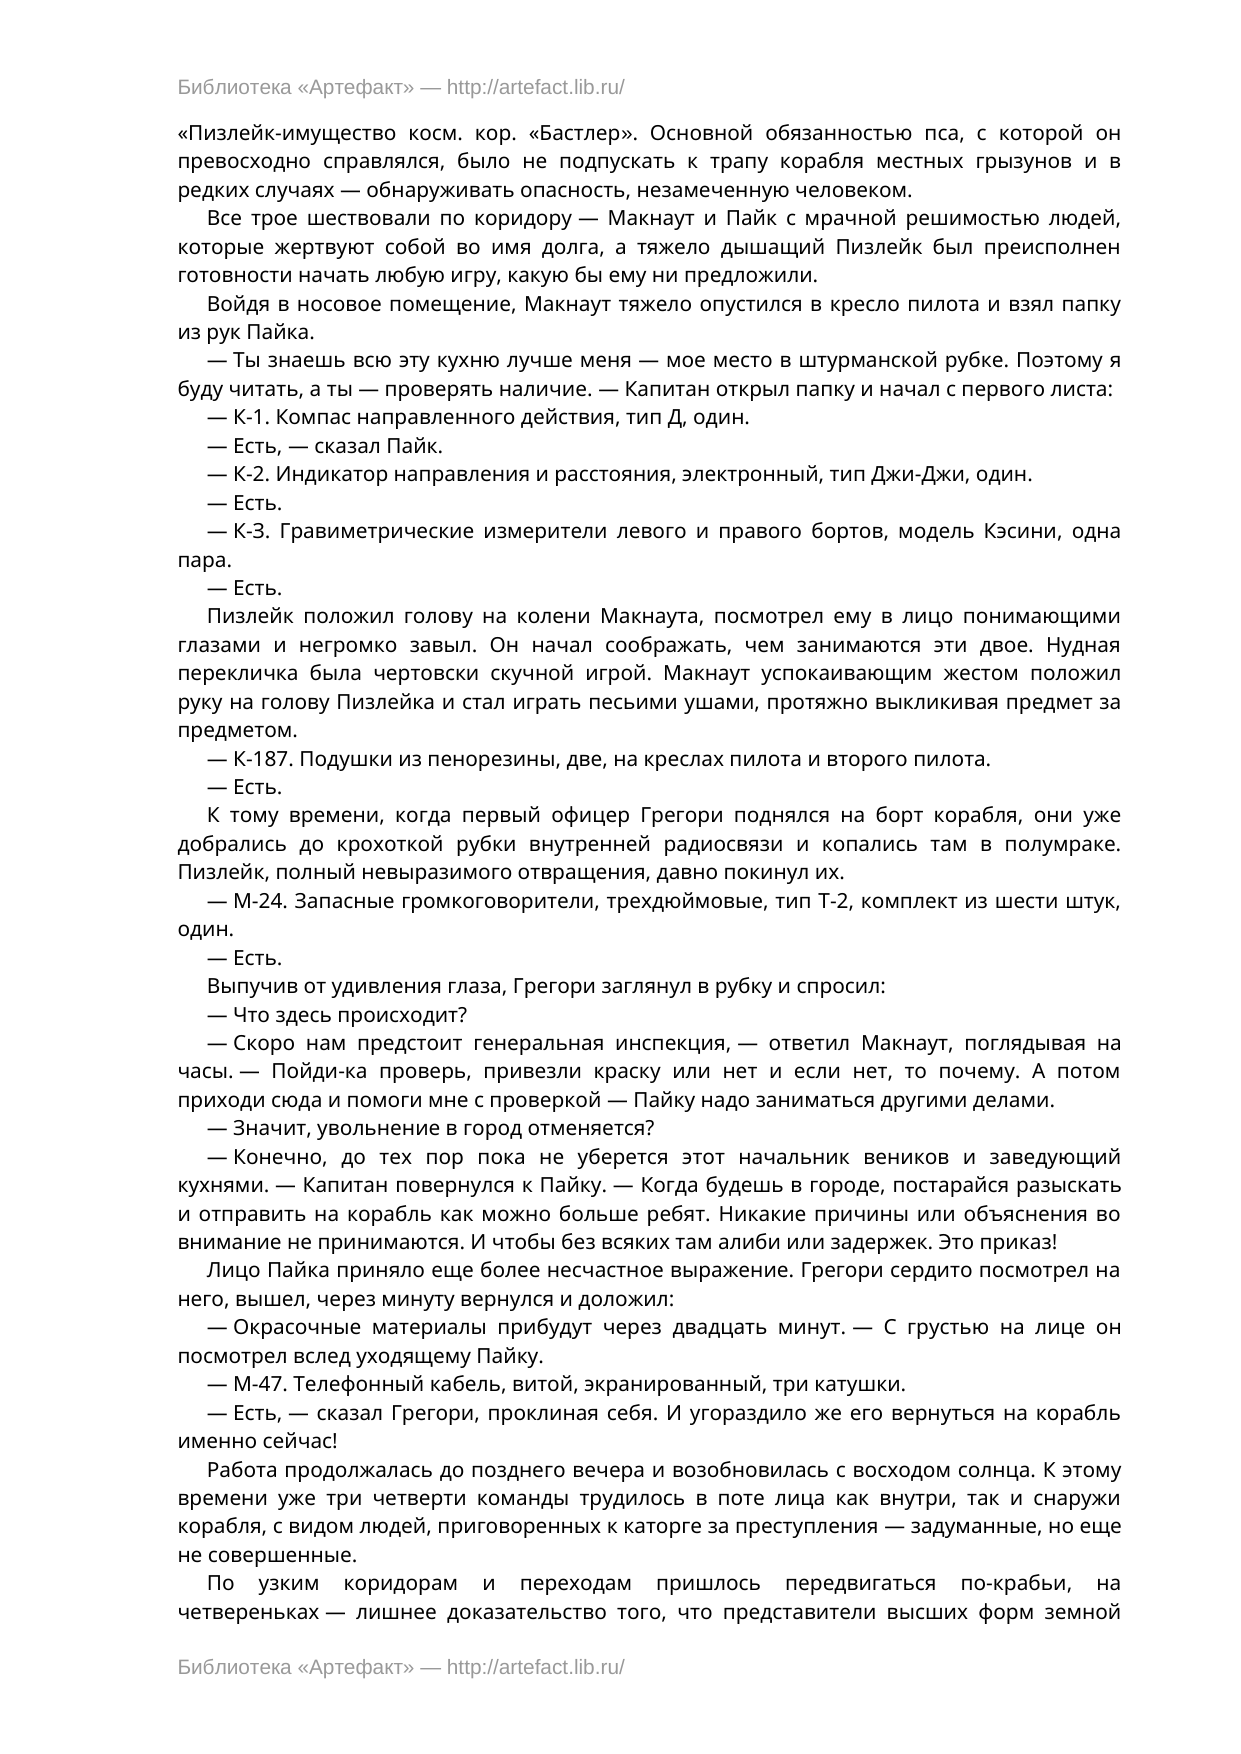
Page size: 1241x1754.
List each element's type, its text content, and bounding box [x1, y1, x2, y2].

text — Значит, увольнение в город отменяется? [177, 1113, 1122, 1142]
text Лицо Пайка приняло еще более несчастное выражение. Грегори сердито посмотрел на него, вышел, через минуту вернулся и доложил: [177, 1256, 1122, 1312]
text — Скоро нам предстоит генеральная инспекция, — ответил Макнаут, поглядывая на часы. — Пойди-ка проверь, привезли краску или нет и если нет, то почему. А потом приходи сюда и помоги мне с проверкой — Пайку надо заниматься другими делами. [177, 1028, 1122, 1113]
text — Есть, — сказал Грегори, проклиная себя. И угораздило же его вернуться на корабль именно сейчас! [177, 1398, 1122, 1455]
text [177, 118, 1122, 203]
text — Есть. [177, 772, 1122, 801]
text — К-187. Подушки из пенорезины, две, на креслах пилота и второго пилота. [177, 744, 1122, 772]
text — Окрасочные материалы прибудут через двадцать минут. — С грустью на лице он посмотрел вслед уходящему Пайку. [177, 1312, 1122, 1369]
text — Есть, — сказал Пайк. [177, 431, 1122, 459]
text — К-З. Гравиметрические измерители левого и правого бортов, модель Кэсини, одна пара. [177, 516, 1122, 573]
text Выпучив от удивления глаза, Грегори заглянул в рубку и спросил: [177, 971, 1122, 1000]
text — Ты знаешь всю эту кухню лучше меня — мое место в штурманской рубке. Поэтому я буду читать, а ты — проверять наличие. — Капитан открыл папку и начал с первого листа: [177, 346, 1122, 402]
text Пизлейк положил голову на колени Макнаута, посмотрел ему в лицо понимающими глазами и негромко завыл. Он начал соображать, чем занимаются эти двое. Нудная перекличка была чертовски скучной игрой. Макнаут успокаивающим жестом положил руку на голову Пизлейка и стал играть песьими ушами, протяжно выкликивая предмет за предметом. [177, 602, 1122, 744]
text К тому времени, когда первый офицер Грегори поднялся на борт корабля, они уже добрались до крохоткой рубки внутренней радиосвязи и копались там в полумраке. Пизлейк, полный невыразимого отвращения, давно покинул их. [177, 801, 1122, 886]
text Работа продолжалась до позднего вечера и возобновилась с восходом солнца. К этому времени уже три четверти команды трудилось в поте лица как внутри, так и снаружи корабля, с видом людей, приговоренных к каторге за преступления — задуманные, но еще не совершенные. [177, 1455, 1122, 1568]
text — Что здесь происходит? [177, 1000, 1122, 1028]
text — К-2. Индикатор направления и расстояния, электронный, тип Джи-Джи, один. [177, 459, 1122, 488]
text — К-1. Компас направленного действия, тип Д, один. [177, 402, 1122, 431]
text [177, 1568, 1122, 1625]
text — Есть. [177, 573, 1122, 602]
text — М-24. Запасные громкоговорители, трехдюймовые, тип Т-2, комплект из шести штук, один. [177, 886, 1122, 943]
text — М-47. Телефонный кабель, витой, экранированный, три катушки. [177, 1369, 1122, 1398]
text — Конечно, до тех пор пока не уберется этот начальник веников и заведующий кухнями. — Капитан повернулся к Пайку. — Когда будешь в городе, постарайся разыскать и отправить на корабль как можно больше ребят. Никакие причины или объяснения во внимание не принимаются. И чтобы без всяких там алиби или задержек. Это приказ! [177, 1142, 1122, 1256]
text — Есть. [177, 488, 1122, 516]
text — Есть. [177, 943, 1122, 971]
text Войдя в носовое помещение, Макнаут тяжело опустился в кресло пилота и взял папку из рук Пайка. [177, 289, 1122, 346]
text Все трое шествовали по коридору — Макнаут и Пайк с мрачной решимостью людей, которые жертвуют собой во имя долга, а тяжело дышащий Пизлейк был преисполнен готовности начать любую игру, какую бы ему ни предложили. [177, 203, 1122, 289]
